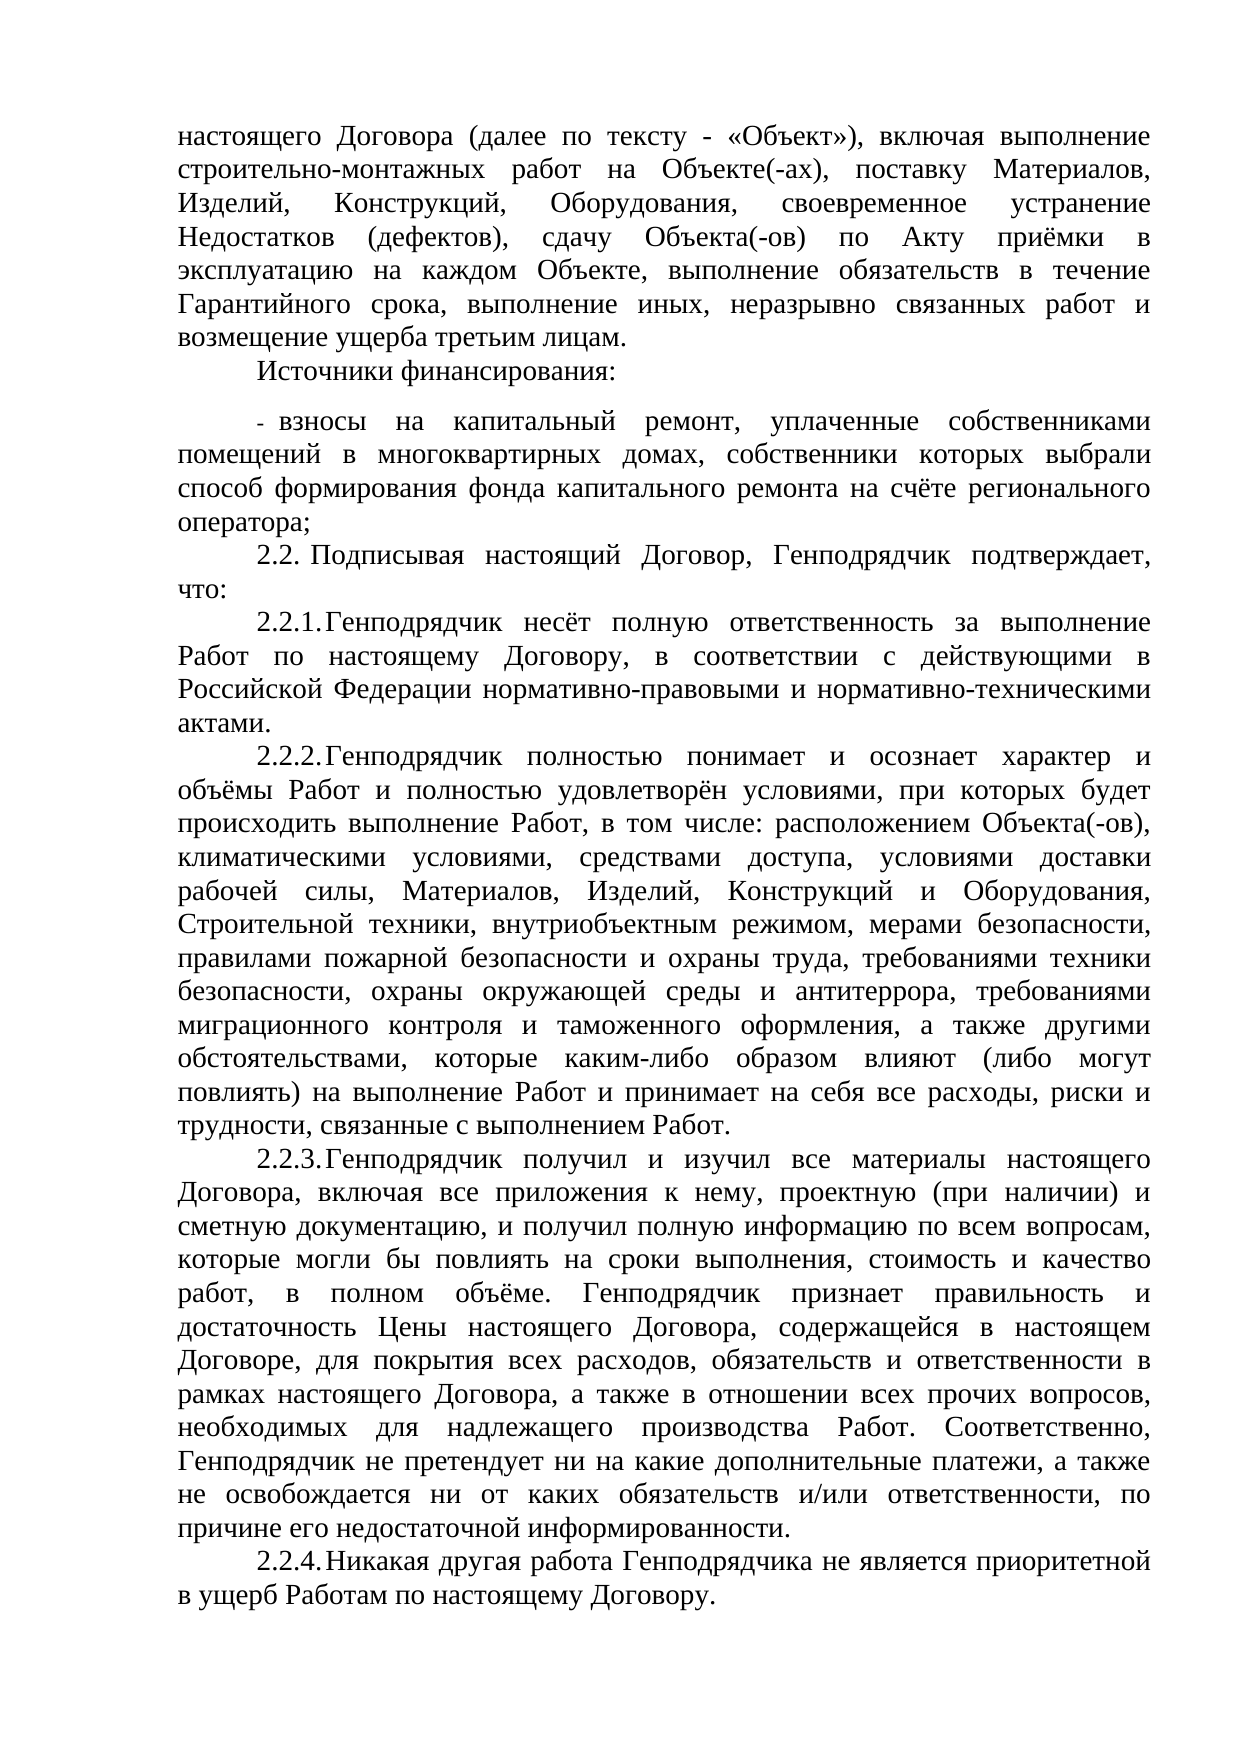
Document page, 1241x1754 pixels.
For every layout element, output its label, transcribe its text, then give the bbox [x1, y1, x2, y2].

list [177, 118, 1152, 353]
list Генподрядчик полностью понимает и осознает характер и объёмы Работ и полностью удовлетворён условиями, при которых будет происходить выполнение Работ, в том числе: расположением Объекта(-ов), климатическими условиями, средствами доступа, условиями доставки рабочей силы, Материалов, Изделий, Конструкций и Оборудования, Строительной техники, внутриобъектным режимом, мерами безопасности, правилами пожарной безопасности и охраны труда, требованиями техники безопасности, охраны окружающей среды и антитеррора, требованиями миграционного контроля и таможенного оформления, а также другими обстоятельствами, которые каким-либо образом влияют (либо могут повлиять) на выполнение Работ и принимает на себя все расходы, риски и трудности, связанные с выполнением Работ. [177, 738, 1152, 1141]
text Источники финансирования: [177, 353, 1152, 386]
list Никакая другая работа Генподрядчика не является приоритетной в ущерб Работам по настоящему Договору. [177, 1543, 1152, 1611]
list взносы на капитальный ремонт, уплаченные собственниками помещений в многоквартирных домах, собственники которых выбрали способ формирования фонда капитального ремонта на счёте регионального оператора; [177, 403, 1152, 537]
list Подписывая настоящий Договор, Генподрядчик подтверждает, что: [177, 537, 1152, 604]
list Генподрядчик получил и изучил все материалы настоящего Договора, включая все приложения к нему, проектную (при наличии) и сметную документацию, и получил полную информацию по всем вопросам, которые могли бы повлиять на сроки выполнения, стоимость и качество работ, в полном объёме. Генподрядчик признает правильность и достаточность Цены настоящего Договора, содержащейся в настоящем Договоре, для покрытия всех расходов, обязательств и ответственности в рамках настоящего Договора, а также в отношении всех прочих вопросов, необходимых для надлежащего производства Работ. Соответственно, Генподрядчик не претендует ни на какие дополнительные платежи, а также не освобождается ни от каких обязательств и/или ответственности, по причине его недостаточной информированности. [177, 1141, 1152, 1543]
list Генподрядчик несёт полную ответственность за выполнение Работ по настоящему Договору, в соответствии с действующими в Российской Федерации нормативно-правовыми и нормативно-техническими актами. [177, 604, 1152, 738]
